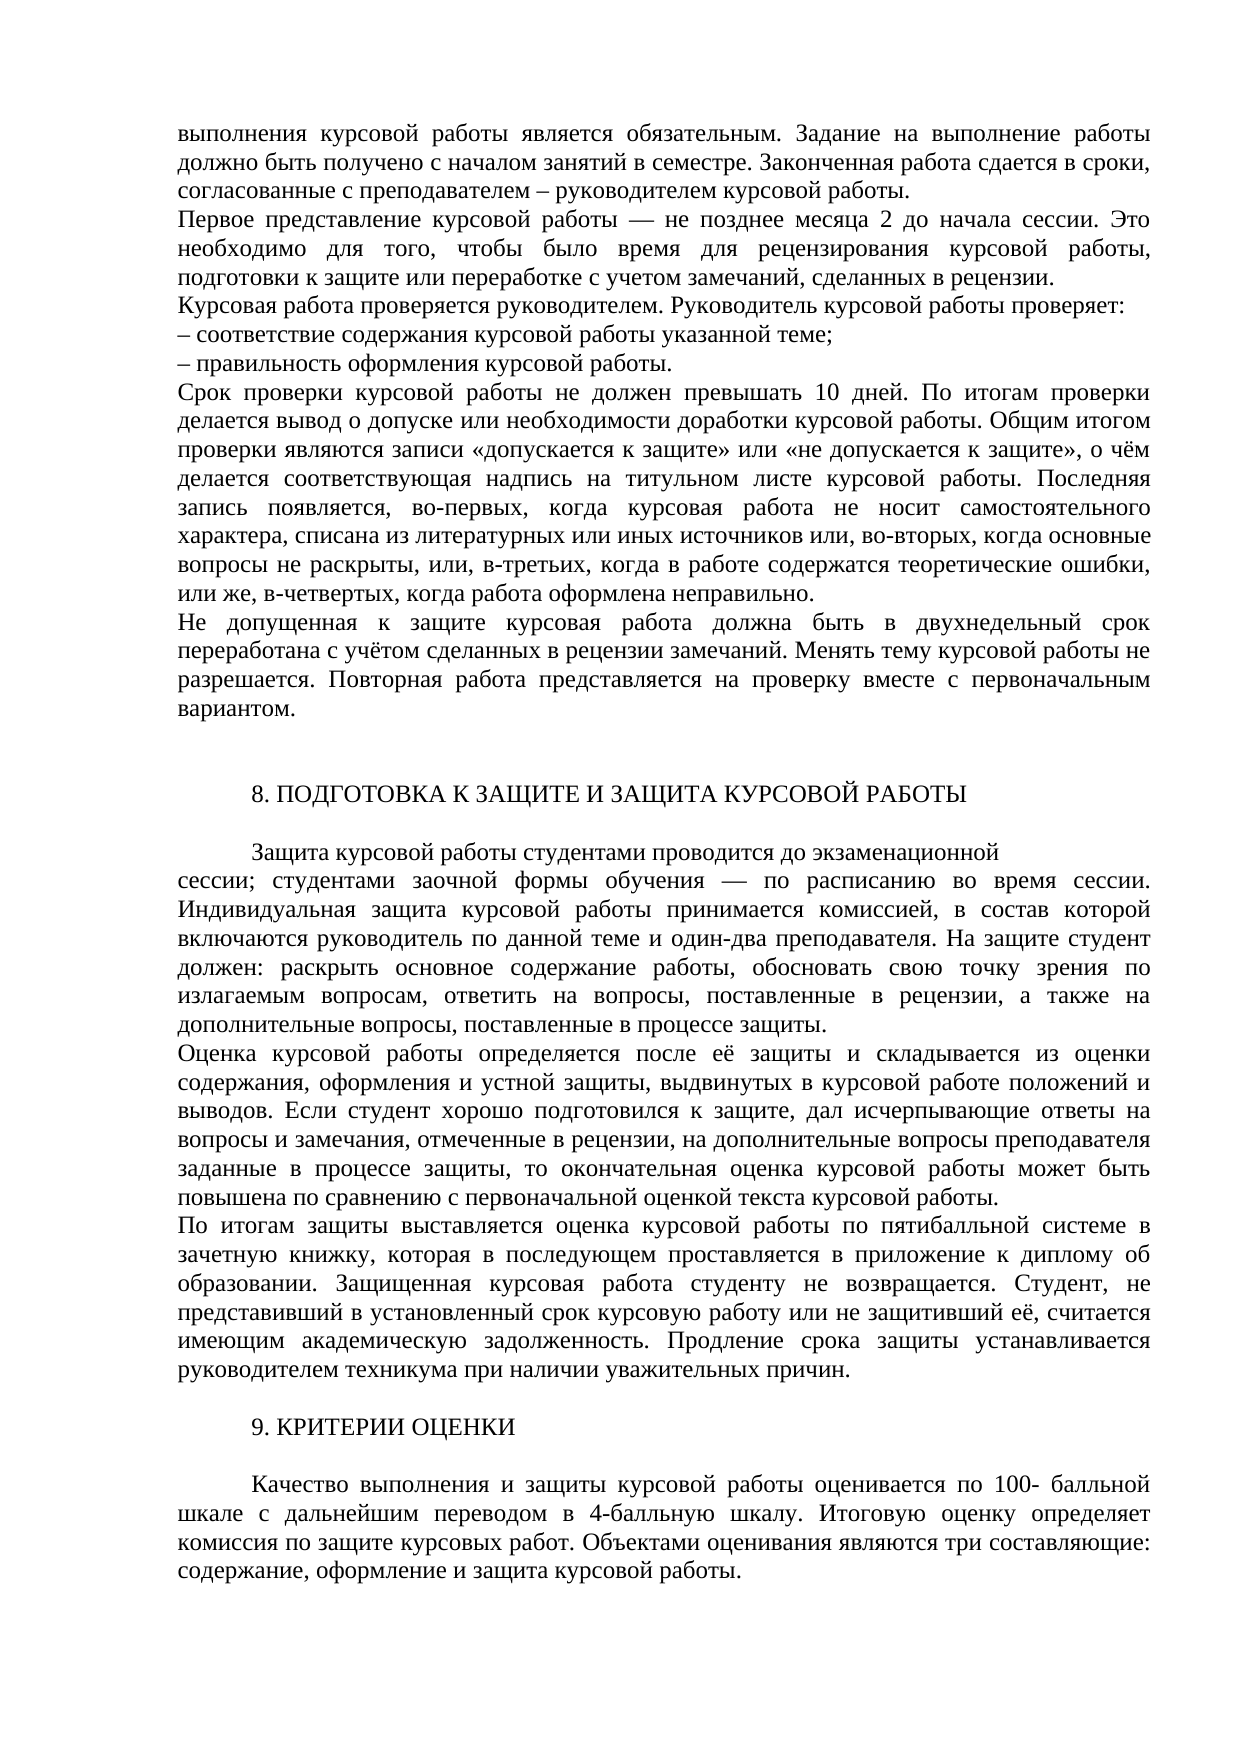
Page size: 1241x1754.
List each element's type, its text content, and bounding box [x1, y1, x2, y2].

text Курсовая работа проверяется руководителем. Руководитель курсовой работы проверяет: [177, 291, 1152, 319]
text – соответствие содержания курсовой работы указанной теме; [177, 319, 1152, 348]
text Первое представление курсовой работы — не позднее месяца 2 до начала сессии. Это необходимо для того, чтобы было время для рецензирования курсовой работы, подготовки к защите или переработке с учетом замечаний, сделанных в рецензии. [177, 204, 1152, 291]
text 9. КРИТЕРИИ ОЦЕНКИ [177, 1412, 1152, 1441]
text Не допущенная к защите курсовая работа должна быть в двухнедельный срок переработана с учётом сделанных в рецензии замечаний. Менять тему курсовой работы не разрешается. Повторная работа представляется на проверку вместе с первоначальным вариантом. [177, 607, 1152, 722]
text Срок проверки курсовой работы не должен превышать 10 дней. По итогам проверки делается вывод о допуске или необходимости доработки курсовой работы. Общим итогом проверки являются записи «допускается к защите» или «не допускается к защите», о чём делается соответствующая надпись на титульном листе курсовой работы. Последняя запись появляется, во-первых, когда курсовая работа не носит самостоятельного характера, списана из литературных или иных источников или, во-вторых, когда основные вопросы не раскрыты, или, в-третьих, когда в работе содержатся теоретические ошибки, или же, в-четвертых, когда работа оформлена неправильно. [177, 377, 1152, 607]
text сессии; студентами заочной формы обучения — по расписанию во время сессии. Индивидуальная защита курсовой работы принимается комиссией, в состав которой включаются руководитель по данной теме и один-два преподавателя. На защите студент должен: раскрыть основное содержание работы, обосновать свою точку зрения по излагаемым вопросам, ответить на вопросы, поставленные в рецензии, а также на дополнительные вопросы, поставленные в процессе защиты. [177, 866, 1152, 1038]
text 8. ПОДГОТОВКА К ЗАЩИТЕ И ЗАЩИТА КУРСОВОЙ РАБОТЫ [177, 779, 1152, 808]
text Оценка курсовой работы определяется после её защиты и складывается из оценки содержания, оформления и устной защиты, выдвинутых в курсовой работе положений и выводов. Если студент хорошо подготовился к защите, дал исчерпывающие ответы на вопросы и замечания, отмеченные в рецензии, на дополнительные вопросы преподавателя заданные в процессе защиты, то окончательная оценка курсовой работы может быть повышена по сравнению с первоначальной оценкой текста курсовой работы. [177, 1038, 1152, 1211]
text – правильность оформления курсовой работы. [177, 348, 1152, 377]
text По итогам защиты выставляется оценка курсовой работы по пятибалльной системе в зачетную книжку, которая в последующем проставляется в приложение к диплому об образовании. Защищенная курсовая работа студенту не возвращается. Студент, не представивший в установленный срок курсовую работу или не защитивший её, считается имеющим академическую задолженность. Продление срока защиты устанавливается руководителем техникума при наличии уважительных причин. [177, 1211, 1152, 1383]
text Качество выполнения и защиты курсовой работы оценивается по 100- балльной шкале с дальнейшим переводом в 4-балльную шкалу. Итоговую оценку определяет комиссия по защите курсовых работ. Объектами оценивания являются три составляющие: содержание, оформление и защита курсовой работы. [177, 1469, 1152, 1584]
text Защита курсовой работы студентами проводится до экзаменационной [177, 837, 1152, 866]
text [177, 118, 1152, 204]
